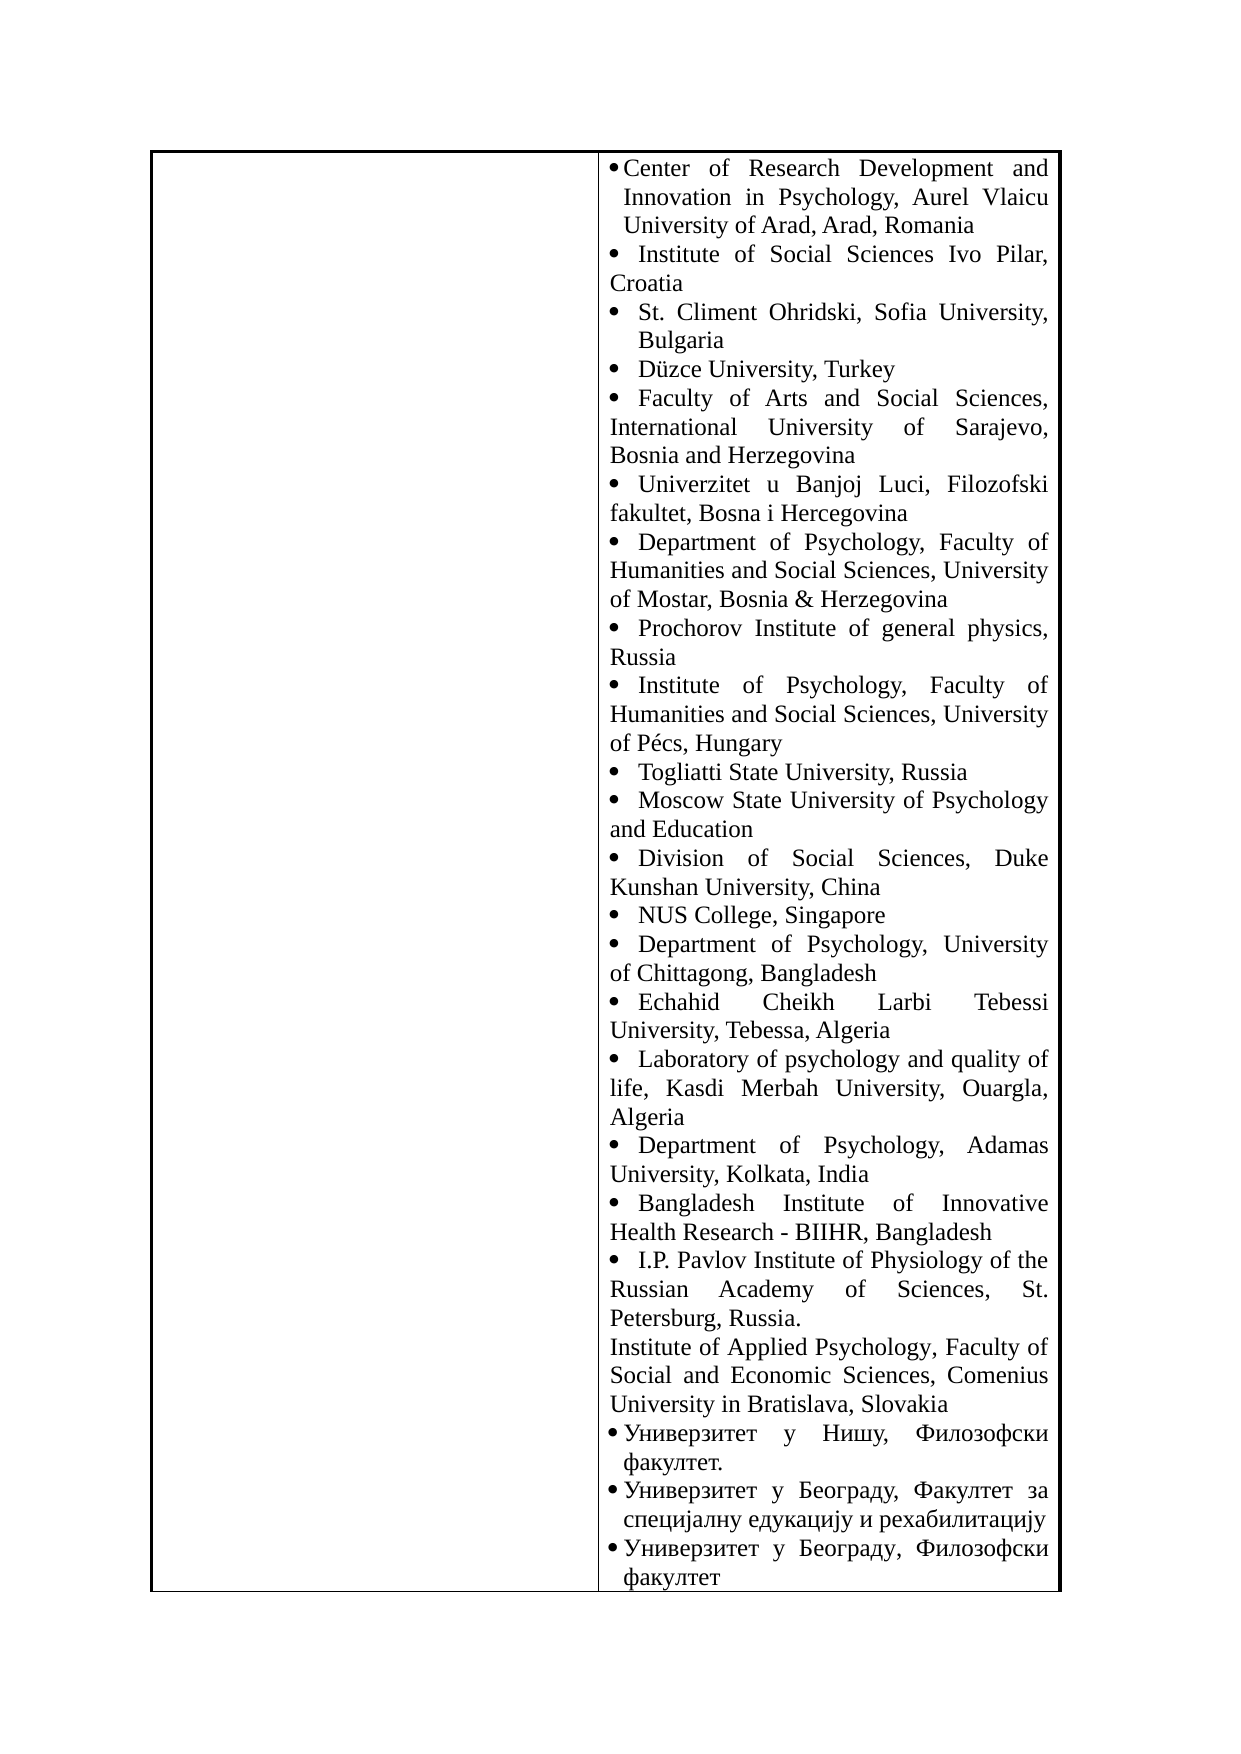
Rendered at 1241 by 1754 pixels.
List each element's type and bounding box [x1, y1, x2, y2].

table_cell [153, 153, 598, 1591]
table_cell [599, 153, 1058, 1591]
